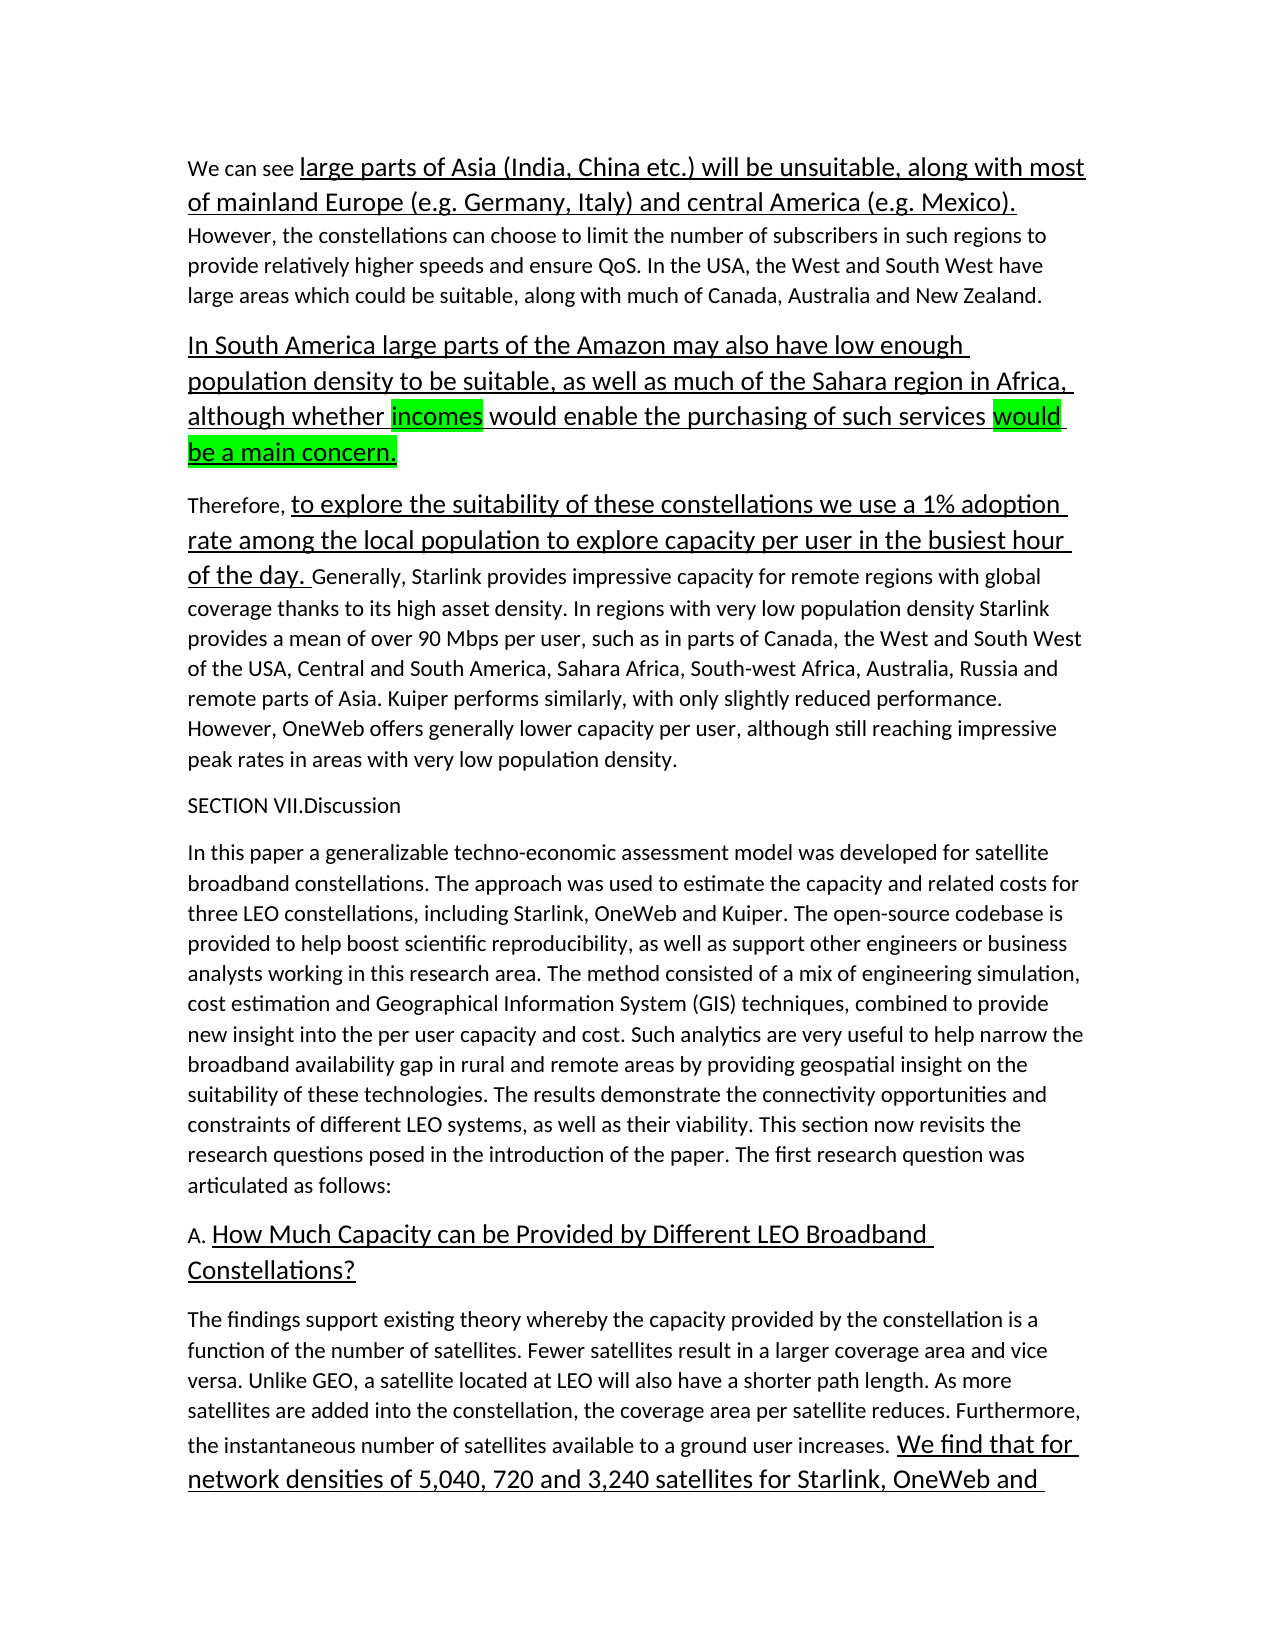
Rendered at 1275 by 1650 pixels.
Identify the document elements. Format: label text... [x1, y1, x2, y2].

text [187, 1306, 1087, 1496]
text We can see large parts of Asia (India, China etc.) will be unsuitable, along with most of mainland Europe (e.g. Germany, Italy) and central America (e.g. Mexico). However, the constellations can choose to limit the number of subscribers in such regions to provide relatively higher speeds and ensure QoS. In the USA, the West and South West have large areas which could be suitable, along with much of Canada, Australia and New Zealand. [187, 150, 1087, 309]
text Therefore, to explore the suitability of these constellations we use a 1% adoption rate among the local population to explore capacity per user in the busiest hour of the day. Generally, Starlink provides impressive capacity for remote regions with global coverage thanks to its high asset density. In regions with very low population density Starlink provides a mean of over 90 Mbps per user, such as in parts of Canada, the West and South West of the USA, Central and South America, Sahara Africa, South-west Africa, Australia, Russia and remote parts of Asia. Kuiper performs similarly, with only slightly reduced performance. However, OneWeb offers generally lower capacity per user, although still reaching impressive peak rates in areas with very low population density. [187, 487, 1087, 773]
text In this paper a generalizable techno-economic assessment model was developed for satellite broadband constellations. The approach was used to estimate the capacity and related costs for three LEO constellations, including Starlink, OneWeb and Kuiper. The open-source codebase is provided to help boost scientific reproducibility, as well as support other engineers or business analysts working in this research area. The method consisted of a mix of engineering simulation, cost estimation and Geographical Information System (GIS) techniques, combined to provide new insight into the per user capacity and cost. Such analytics are very useful to help narrow the broadband availability gap in rural and remote areas by providing geospatial insight on the suitability of these technologies. The results demonstrate the connectivity opportunities and constraints of different LEO systems, as well as their viability. This section now revisits the research questions posed in the introduction of the paper. The first research question was articulated as follows: [187, 838, 1087, 1199]
text A. How Much Capacity can be Provided by Different LEO Broadband Constellations? [187, 1218, 1087, 1286]
text In South America large parts of the Amazon may also have low enough population density to be suitable, as well as much of the Sahara region in Africa, although whether incomes would enable the purchasing of such services would be a main concern. [187, 328, 1087, 468]
text SECTION VII.Discussion [187, 792, 1087, 820]
